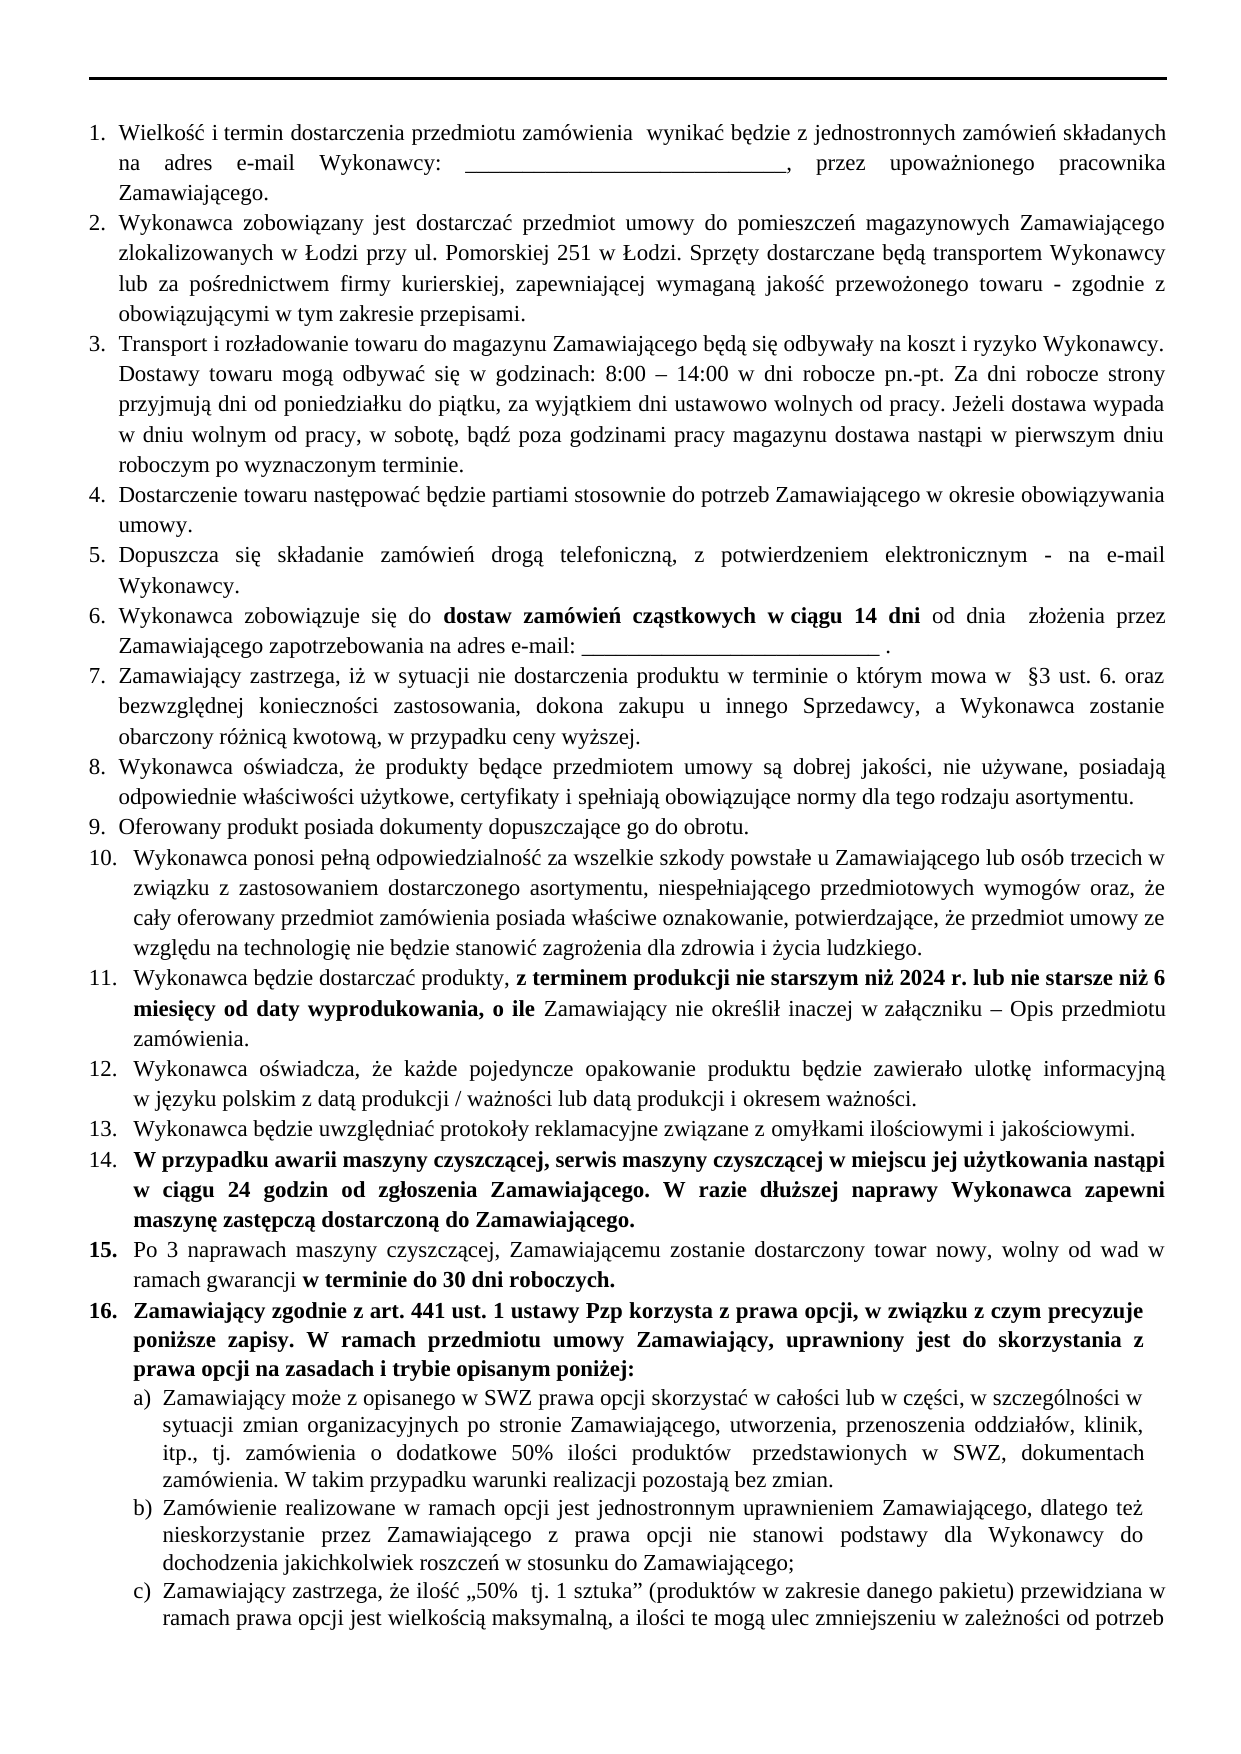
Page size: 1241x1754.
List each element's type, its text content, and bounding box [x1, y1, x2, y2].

list Wykonawca będzie dostarczać produkty, z terminem produkcji nie starszym niż 2024 r. lub nie starsze niż 6 miesięcy od daty wyprodukowania, o ile Zamawiający nie określił inaczej w załączniku – Opis przedmiotu zamówienia. [89, 964, 1167, 1051]
list Wykonawca zobowiązany jest dostarczać przedmiot umowy do pomieszczeń magazynowych Zamawiającego zlokalizowanych w Łodzi przy ul. Pomorskiej 251 w Łodzi. Sprzęty dostarczane będą transportem Wykonawcy lub za pośrednictwem firmy kurierskiej, zapewniającej wymaganą jakość przewożonego towaru - zgodnie z obowiązującymi w tym zakresie przepisami. [89, 209, 1167, 326]
list Dostarczenie towaru następować będzie partiami stosownie do potrzeb Zamawiającego w okresie obowiązywania umowy. [89, 481, 1167, 538]
list Wykonawca ponosi pełną odpowiedzialność za wszelkie szkody powstałe u Zamawiającego lub osób trzecich w związku z zastosowaniem dostarczonego asortymentu, niespełniającego przedmiotowych wymogów oraz, że cały oferowany przedmiot zamówienia posiada właściwe oznakowanie, potwierdzające, że przedmiot umowy ze względu na technologię nie będzie stanowić zagrożenia dla zdrowia i życia ludzkiego. [89, 843, 1167, 961]
list Po 3 naprawach maszyny czyszczącej, Zamawiającemu zostanie dostarczony towar nowy, wolny od wad w ramach gwarancji w terminie do 30 dni roboczych. [89, 1236, 1167, 1293]
list Zamawiający zgodnie z art. 441 ust. 1 ustawy Pzp korzysta z prawa opcji, w związku z czym precyzuje poniższe zapisy. W ramach przedmiotu umowy Zamawiający, uprawniony jest do skorzystania z prawa opcji na zasadach i trybie opisanym poniżej: [89, 1297, 1145, 1381]
list W przypadku awarii maszyny czyszczącej, serwis maszyny czyszczącej w miejscu jej użytkowania nastąpi w ciągu 24 godzin od zgłoszenia Zamawiającego. W razie dłuższej naprawy Wykonawca zapewni maszynę zastępczą dostarczoną do Zamawiającego. [89, 1146, 1167, 1232]
list Zamówienie realizowane w ramach opcji jest jednostronnym uprawnieniem Zamawiającego, dlatego też nieskorzystanie przez Zamawiającego z prawa opcji nie stanowi podstawy dla Wykonawcy do dochodzenia jakichkolwiek roszczeń w stosunku do Zamawiającego; [133, 1494, 1145, 1576]
list Wykonawca zobowiązuje się do dostaw zamówień cząstkowych w ciągu 14 dni od dnia złożenia przez Zamawiającego zapotrzebowania na adres e-mail: __________________________ . [89, 602, 1167, 658]
list Wykonawca oświadcza, że każde pojedyncze opakowanie produktu będzie zawierało ulotkę informacyjną w języku polskim z datą produkcji / ważności lub datą produkcji i okresem ważności. [89, 1055, 1167, 1112]
list Wykonawca oświadcza, że produkty będące przedmiotem umowy są dobrej jakości, nie używane, posiadają odpowiednie właściwości użytkowe, certyfikaty i spełniają obowiązujące normy dla tego rodzaju asortymentu. [89, 753, 1167, 809]
list Dopuszcza się składanie zamówień drogą telefoniczną, z potwierdzeniem elektronicznym - na e-mail Wykonawcy. [89, 541, 1167, 598]
list Wykonawca będzie uwzględniać protokoły reklamacyjne związane z omyłkami ilościowymi i jakościowymi. [89, 1115, 1167, 1142]
list Transport i rozładowanie towaru do magazynu Zamawiającego będą się odbywały na koszt i ryzyko Wykonawcy. Dostawy towaru mogą odbywać się w godzinach: 8:00 – 14:00 w dni robocze pn.-pt. Za dni robocze strony przyjmują dni od poniedziałku do piątku, za wyjątkiem dni ustawowo wolnych od pracy. Jeżeli dostawa wypada w dniu wolnym od pracy, w sobotę, bądź poza godzinami pracy magazynu dostawa nastąpi w pierwszym dniu roboczym po wyznaczonym terminie. [89, 330, 1167, 477]
list Wielkość i termin dostarczenia przedmiotu zamówienia wynikać będzie z jednostronnych zamówień składanych na adres e-mail Wykonawcy: ____________________________, przez upoważnionego pracownika Zamawiającego. [89, 118, 1167, 205]
list Oferowany produkt posiada dokumenty dopuszczające go do obrotu. [89, 813, 1167, 840]
list Zamawiający zastrzega, iż w sytuacji nie dostarczenia produktu w terminie o którym mowa w §3 ust. 6. oraz bezwzględnej konieczności zastosowania, dokona zakupu u innego Sprzedawcy, a Wykonawca zostanie obarczony różnicą kwotową, w przypadku ceny wyższej. [89, 662, 1167, 749]
list Zamawiający może z opisanego w SWZ prawa opcji skorzystać w całości lub w części, w szczególności w sytuacji zmian organizacyjnych po stronie Zamawiającego, utworzenia, przenoszenia oddziałów, klinik, itp., tj. zamówienia o dodatkowe 50% ilości produktów przedstawionych w SWZ, dokumentach zamówienia. W takim przypadku warunki realizacji pozostają bez zmian. [133, 1383, 1145, 1493]
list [133, 1577, 1167, 1631]
